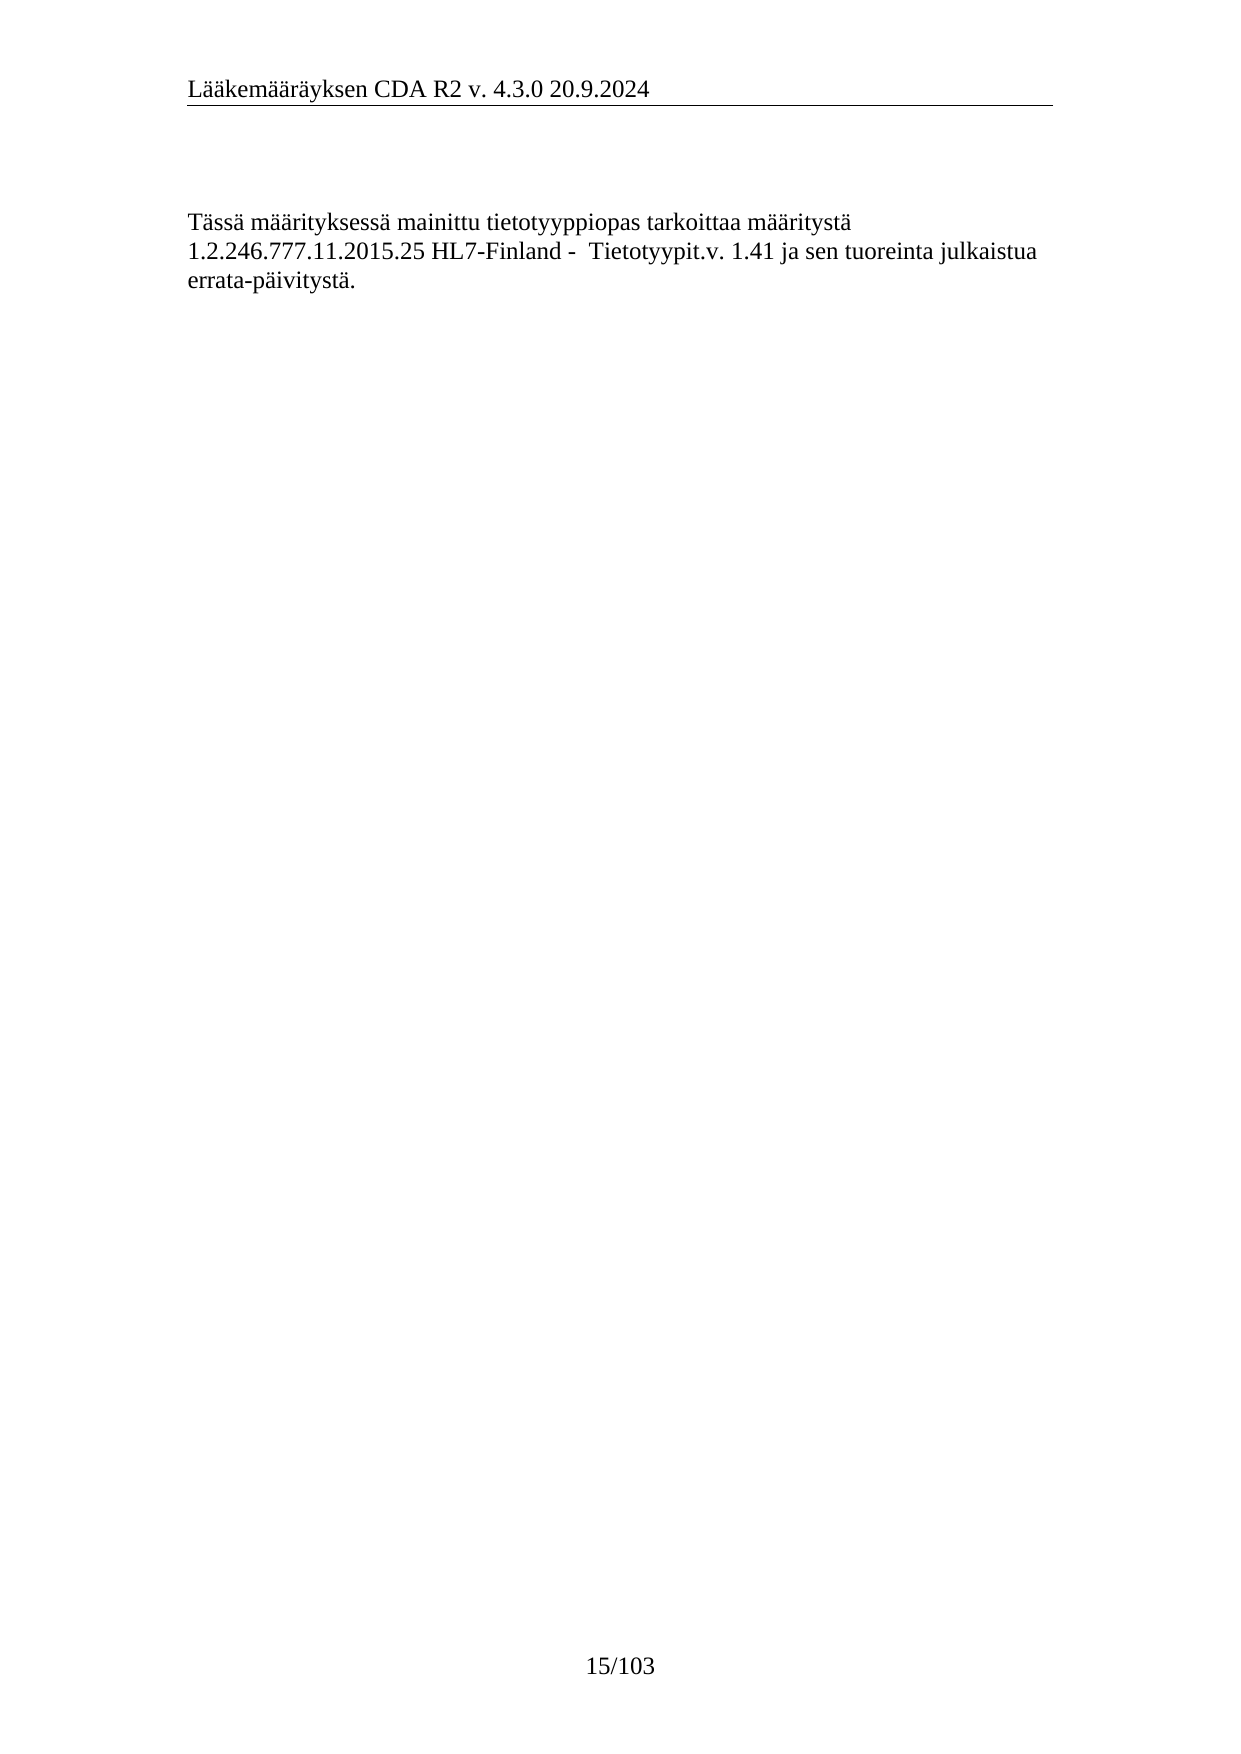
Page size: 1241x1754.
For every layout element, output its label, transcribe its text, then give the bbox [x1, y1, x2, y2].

text Tässä määrityksessä mainittu tietotyyppiopas tarkoittaa määritystä 1.2.246.777.11.2015.25 HL7-Finland - Tietotyypit.v. 1.41 ja sen tuoreinta julkaistua errata-päivitystä. [187, 207, 1053, 294]
